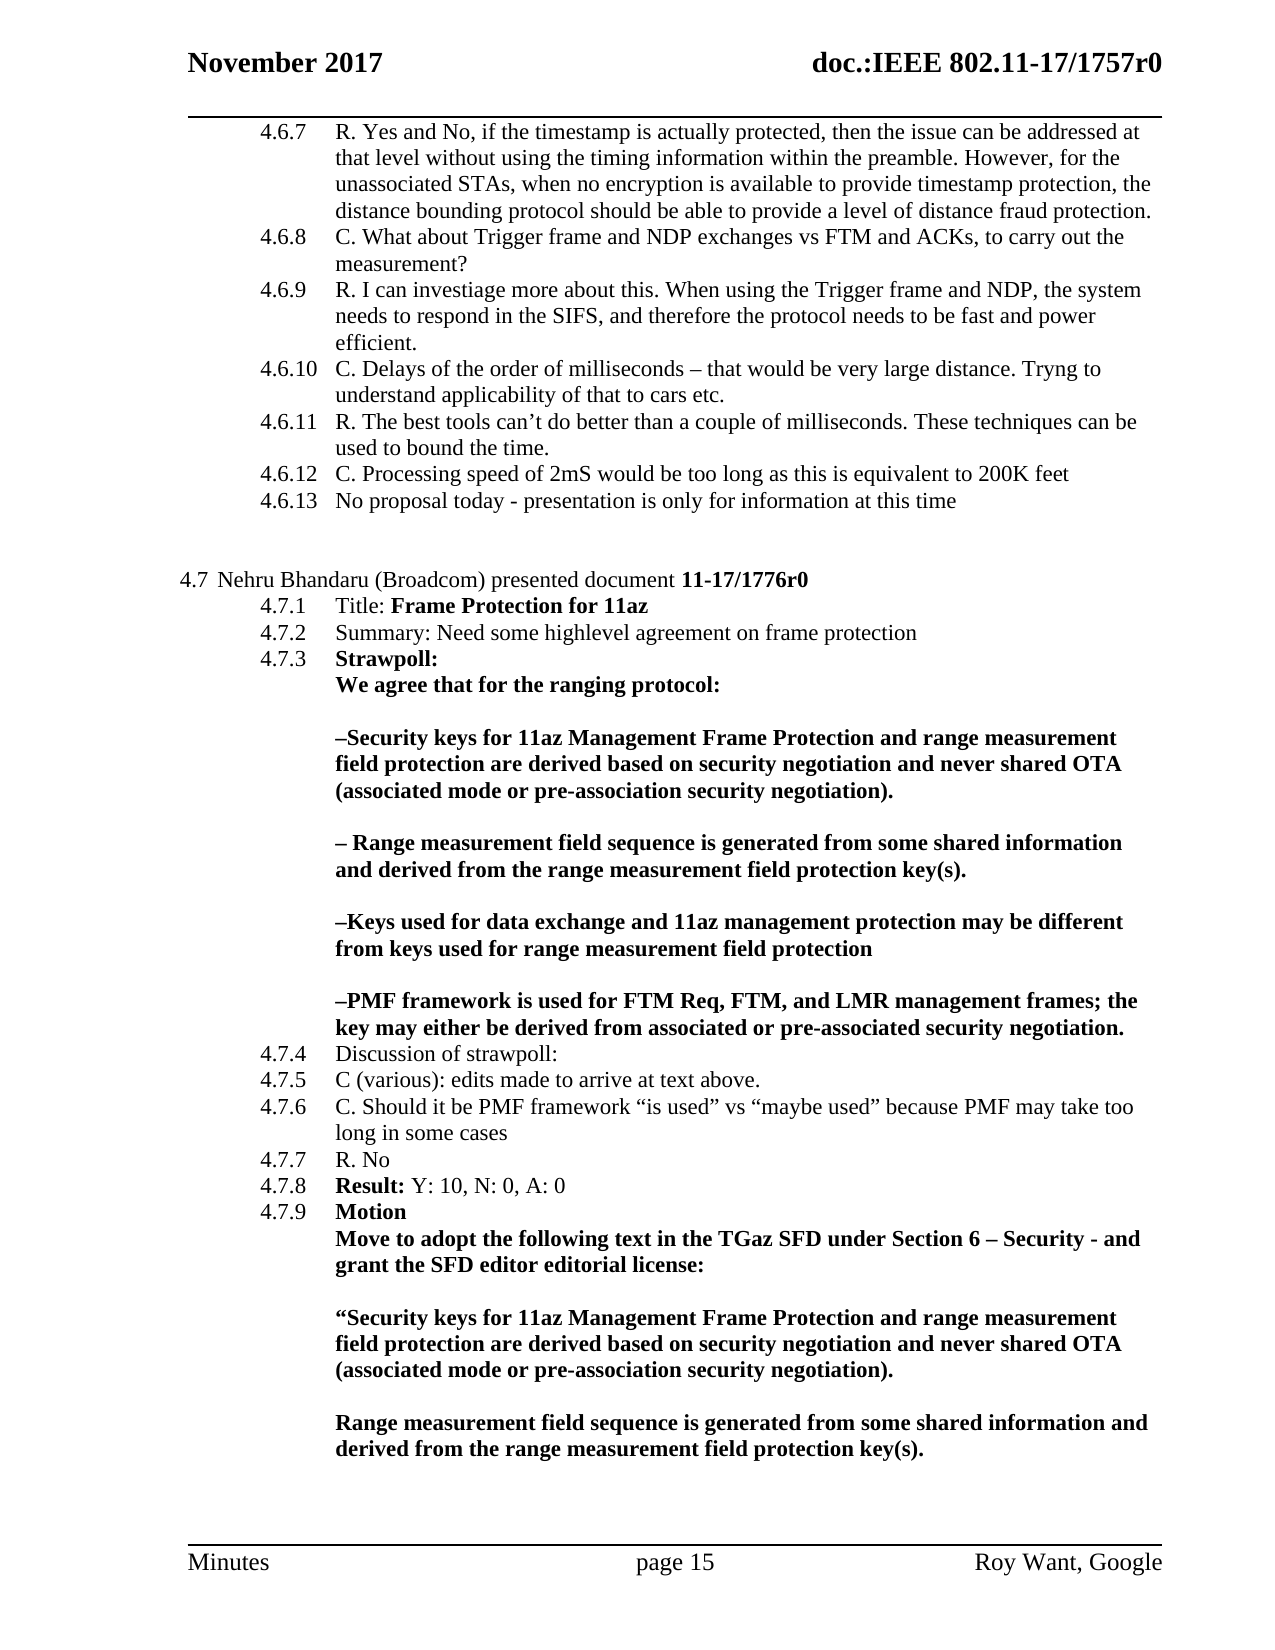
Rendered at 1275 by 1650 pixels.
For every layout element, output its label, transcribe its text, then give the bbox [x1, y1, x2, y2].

list R. The best tools can’t do better than a couple of milliseconds. These techniques can be used to bound the time. [260, 408, 1162, 460]
list R. I can investiage more about this. When using the Trigger frame and NDP, the system needs to respond in the SIFS, and therefore the protocol needs to be fast and power efficient. [260, 276, 1162, 355]
list –PMF framework is used for FTM Req, FTM, and LMR management frames; the key may either be derived from associated or pre-associated security negotiation. [335, 987, 1162, 1040]
list Result: Y: 10, N: 0, A: 0 [260, 1172, 1162, 1198]
list No proposal today - presentation is only for information at this time [260, 487, 1162, 513]
list C. Delays of the order of milliseconds – that would be very large distance. Tryng to understand applicability of that to cars etc. [260, 355, 1162, 408]
list –Keys used for data exchange and 11az management protection may be different from keys used for range measurement field protection [335, 908, 1162, 987]
list C. What about Trigger frame and NDP exchanges vs FTM and ACKs, to carry out the measurement? [260, 223, 1162, 276]
list R. No [260, 1146, 1162, 1172]
list C. Processing speed of 2mS would be too long as this is equivalent to 200K feet [260, 460, 1162, 487]
list Strawpoll: We agree that for the ranging protocol: –Security keys for 11az Management Frame Protection and range measurement field protection are derived based on security negotiation and never shared OTA (associated mode or pre-association security negotiation). [260, 645, 1162, 803]
list C (various): edits made to arrive at text above. [260, 1067, 1162, 1093]
list Discussion of strawpoll: [260, 1040, 1162, 1067]
list C. Should it be PMF framework “is used” vs “maybe used” because PMF may take too long in some cases [260, 1093, 1162, 1146]
list Title: Frame Protection for 11az [260, 592, 1162, 618]
list – Range measurement field sequence is generated from some shared information and derived from the range measurement field protection key(s). [335, 829, 1162, 908]
list Motion Move to adopt the following text in the TGaz SFD under Section 6 – Security - and grant the SFD editor editorial license: “Security keys for 11az Management Frame Protection and range measurement field protection are derived based on security negotiation and never shared OTA (associated mode or pre-association security negotiation). [260, 1198, 1162, 1383]
list Summary: Need some highlevel agreement on frame protection [260, 618, 1162, 645]
list Range measurement field sequence is generated from some shared information and derived from the range measurement field protection key(s). [335, 1409, 1162, 1462]
list R. Yes and No, if the timestamp is actually protected, then the issue can be addressed at that level without using the timing information within the preamble. However, for the unassociated STAs, when no encryption is available to provide timestamp protection, the distance bounding protocol should be able to provide a level of distance fraud protection. [260, 118, 1162, 223]
list Nehru Bhandaru (Broadcom) presented document 11-17/1776r0 [179, 566, 1162, 592]
